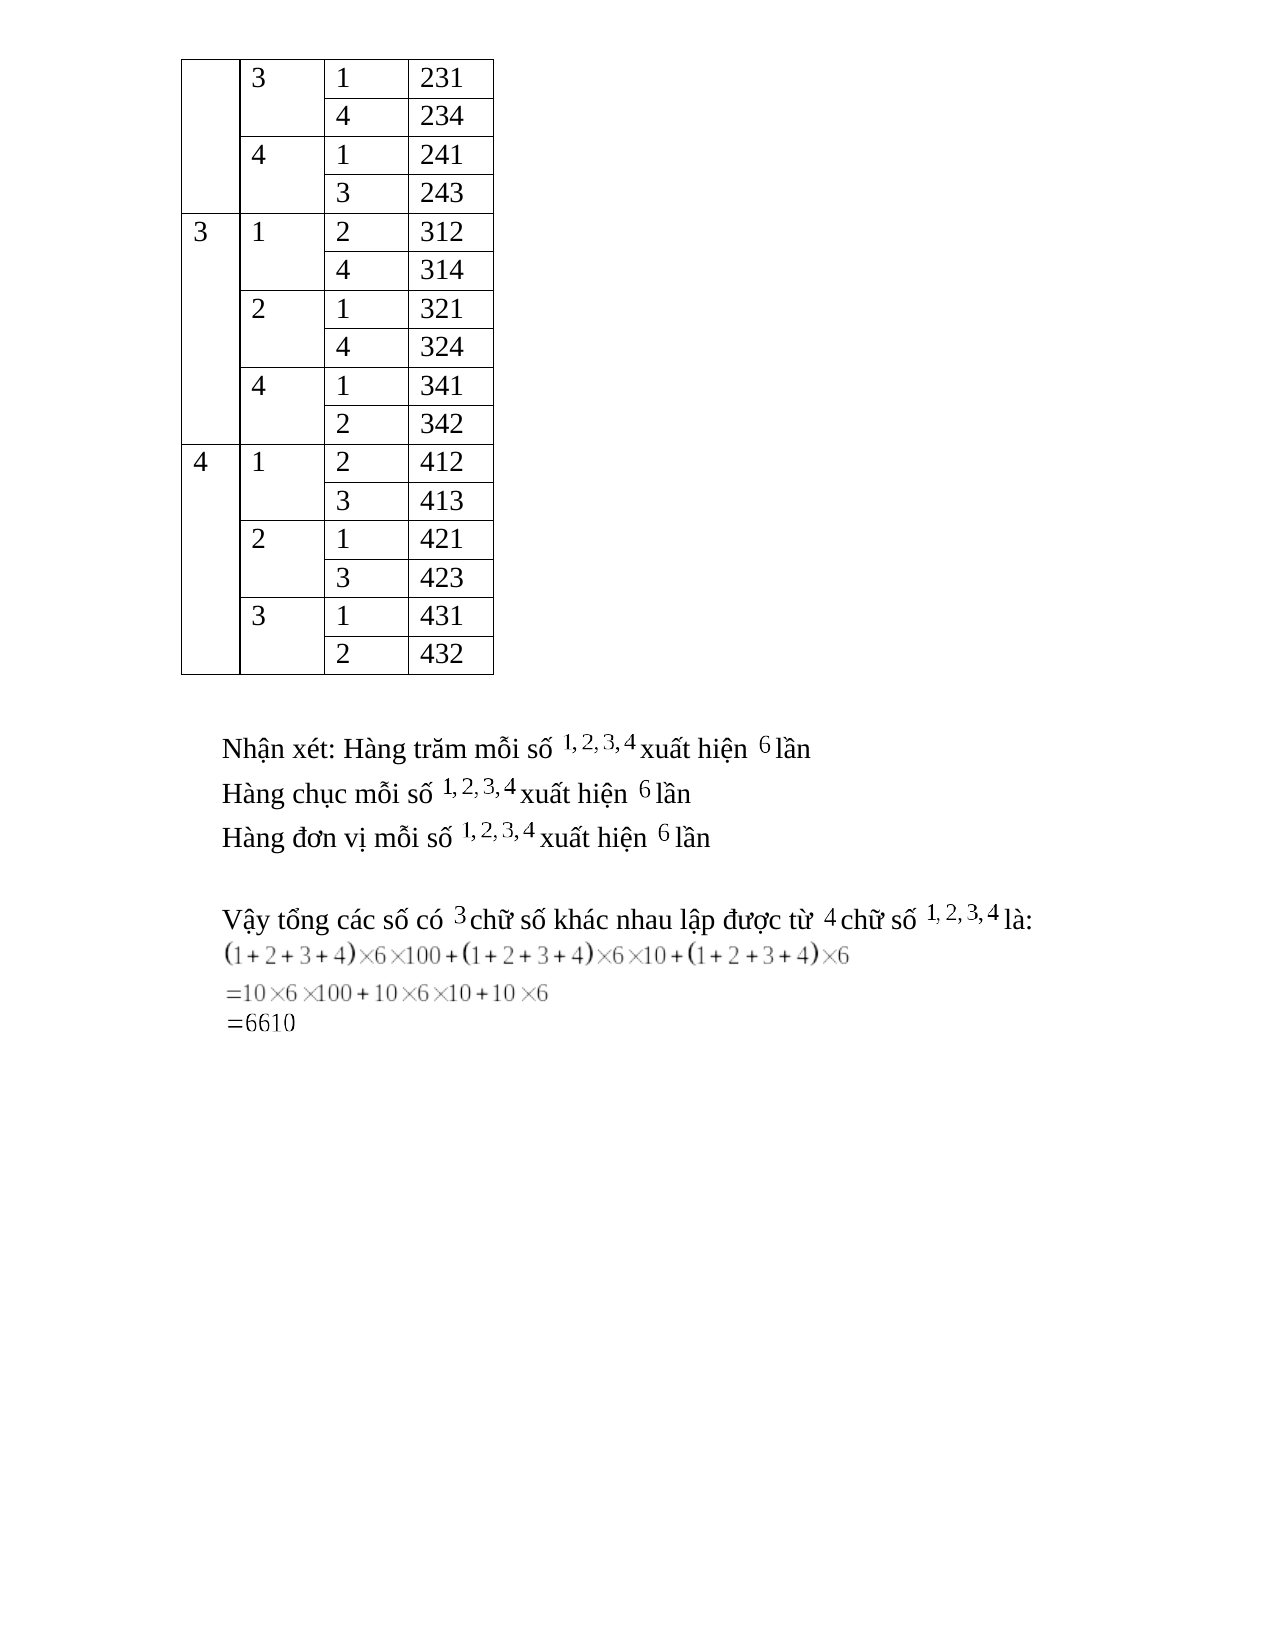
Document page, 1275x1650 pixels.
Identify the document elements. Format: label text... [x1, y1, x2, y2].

table_cell 4 [325, 329, 408, 367]
table_cell 324 [409, 329, 493, 367]
table_cell 3 [325, 175, 408, 213]
table_cell 4 [182, 445, 239, 674]
table_cell 341 [409, 368, 493, 405]
table_cell 412 [409, 445, 493, 482]
table_cell 2 [325, 406, 408, 443]
table_cell 3 [325, 483, 408, 520]
table_cell 423 [409, 560, 493, 597]
table_cell 342 [409, 406, 493, 443]
table_cell 234 [409, 99, 493, 136]
table_cell 1 [325, 60, 408, 97]
table_cell 1 [325, 598, 408, 636]
table_cell 3 [325, 560, 408, 597]
table_cell 2 [241, 291, 324, 367]
table_cell 4 [325, 99, 408, 136]
table_cell 312 [409, 214, 493, 251]
table_cell 231 [409, 60, 493, 97]
list Hàng chục mỗi số xuất hiện lần [222, 770, 1216, 809]
list Vậy tổng các số có chữ số khác nhau lập được từ chữ số là: [222, 897, 1216, 936]
table_cell 1 [325, 137, 408, 174]
list Hàng đơn vị mỗi số xuất hiện lần [222, 814, 1216, 853]
table_cell 2 [241, 521, 324, 597]
table_cell 314 [409, 252, 493, 290]
table_cell 2 [325, 214, 408, 251]
table_cell 4 [241, 137, 324, 213]
table_cell 1 [325, 368, 408, 405]
table_cell 421 [409, 521, 493, 559]
table_cell 1 [241, 445, 324, 520]
table_cell 243 [409, 175, 493, 213]
table_cell 413 [409, 483, 493, 520]
table_cell 3 [241, 598, 324, 674]
table_cell 1 [325, 521, 408, 559]
table_cell 1 [325, 291, 408, 328]
table_cell 2 [325, 637, 408, 674]
table_cell 4 [241, 368, 324, 443]
table_cell 241 [409, 137, 493, 174]
table_cell 321 [409, 291, 493, 328]
table_cell 2 [325, 445, 408, 482]
table_cell 431 [409, 598, 493, 636]
table_cell 3 [182, 214, 239, 443]
list Nhận xét: Hàng trăm mỗi số xuất hiện lần [222, 726, 1216, 765]
table_cell 3 [241, 60, 324, 136]
table_cell 432 [409, 637, 493, 674]
table_cell 4 [325, 252, 408, 290]
table_cell 1 [241, 214, 324, 290]
